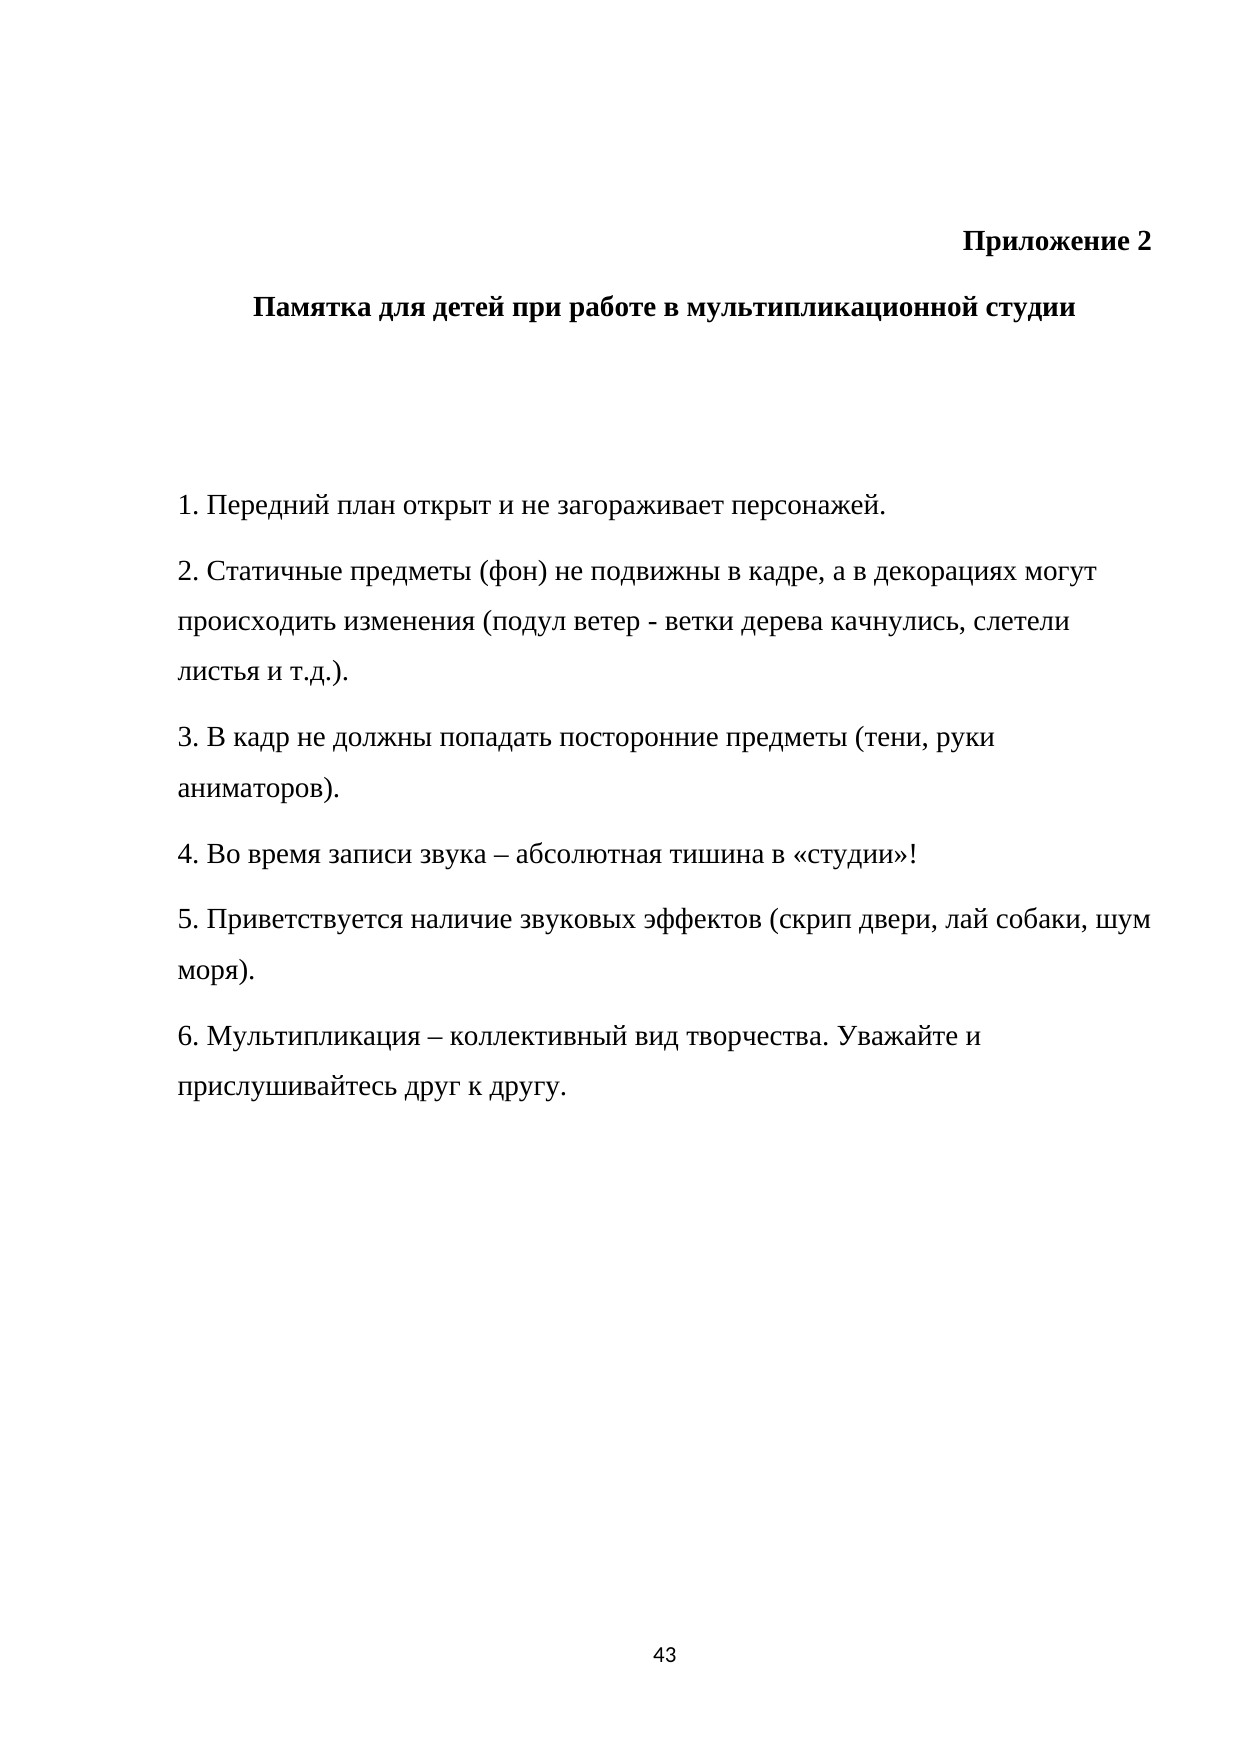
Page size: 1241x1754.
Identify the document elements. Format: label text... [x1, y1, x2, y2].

text 2. Статичные предметы (фон) не подвижны в кадре, а в декорациях могут происходить изменения (подул ветер - ветки дерева качнулись, слетели листья и т.д.). [177, 553, 1152, 687]
text Приложение 2 [177, 223, 1152, 257]
text 1. Передний план открыт и не загораживает персонажей. [177, 487, 1152, 521]
text 6. Мультипликация – коллективный вид творчества. Уважайте и прислушивайтесь друг к другу. [177, 1018, 1152, 1102]
text 5. Приветствуется наличие звуковых эффектов (скрип двери, лай собаки, шум моря). [177, 902, 1152, 986]
text 4. Во время записи звука – абсолютная тишина в «студии»! [177, 836, 1152, 869]
text Памятка для детей при работе в мультипликационной студии [177, 289, 1152, 323]
text 3. В кадр не должны попадать посторонние предметы (тени, руки аниматоров). [177, 719, 1152, 803]
